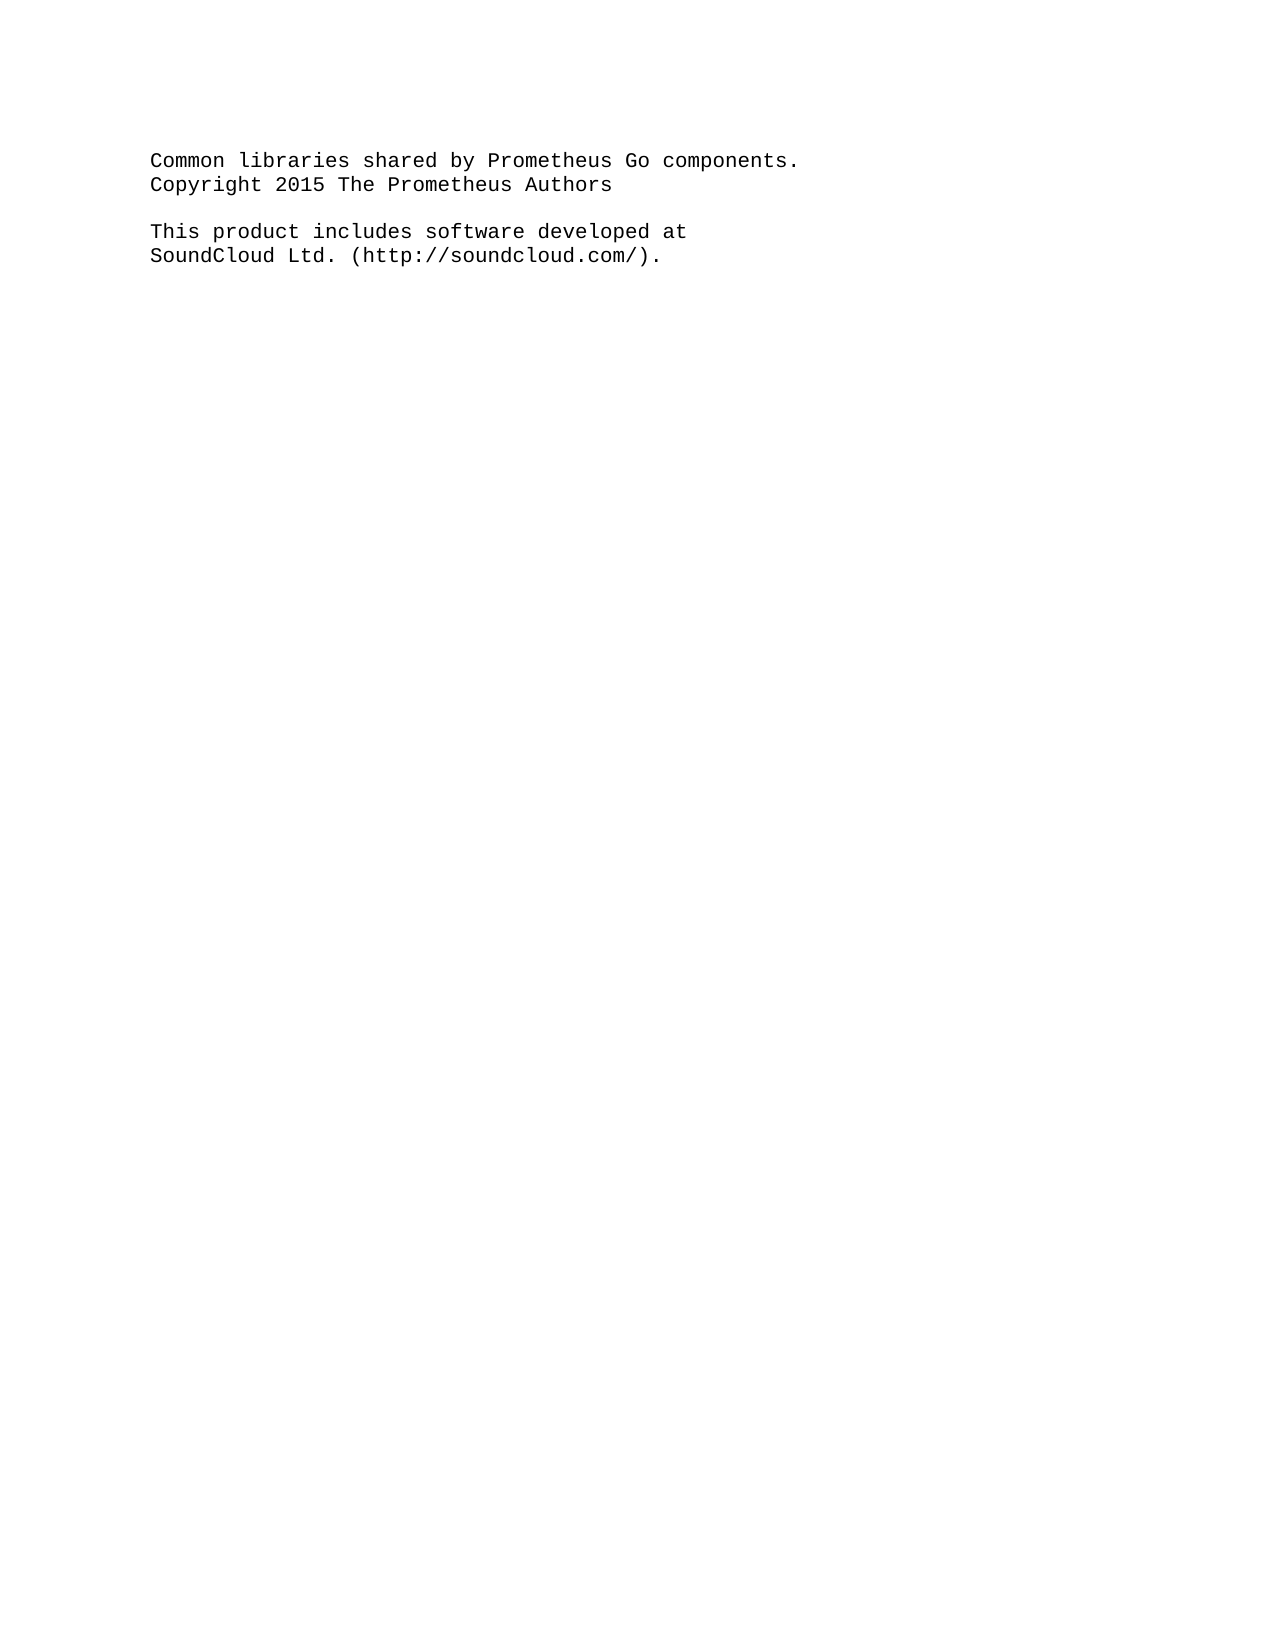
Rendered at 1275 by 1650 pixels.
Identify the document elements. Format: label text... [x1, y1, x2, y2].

text This product includes software developed at [150, 221, 1125, 244]
text SoundCloud Ltd. (http://soundcloud.com/). [150, 244, 1125, 268]
text Copyright 2015 The Prometheus Authors [150, 174, 1125, 197]
text Common libraries shared by Prometheus Go components. [150, 150, 1125, 174]
